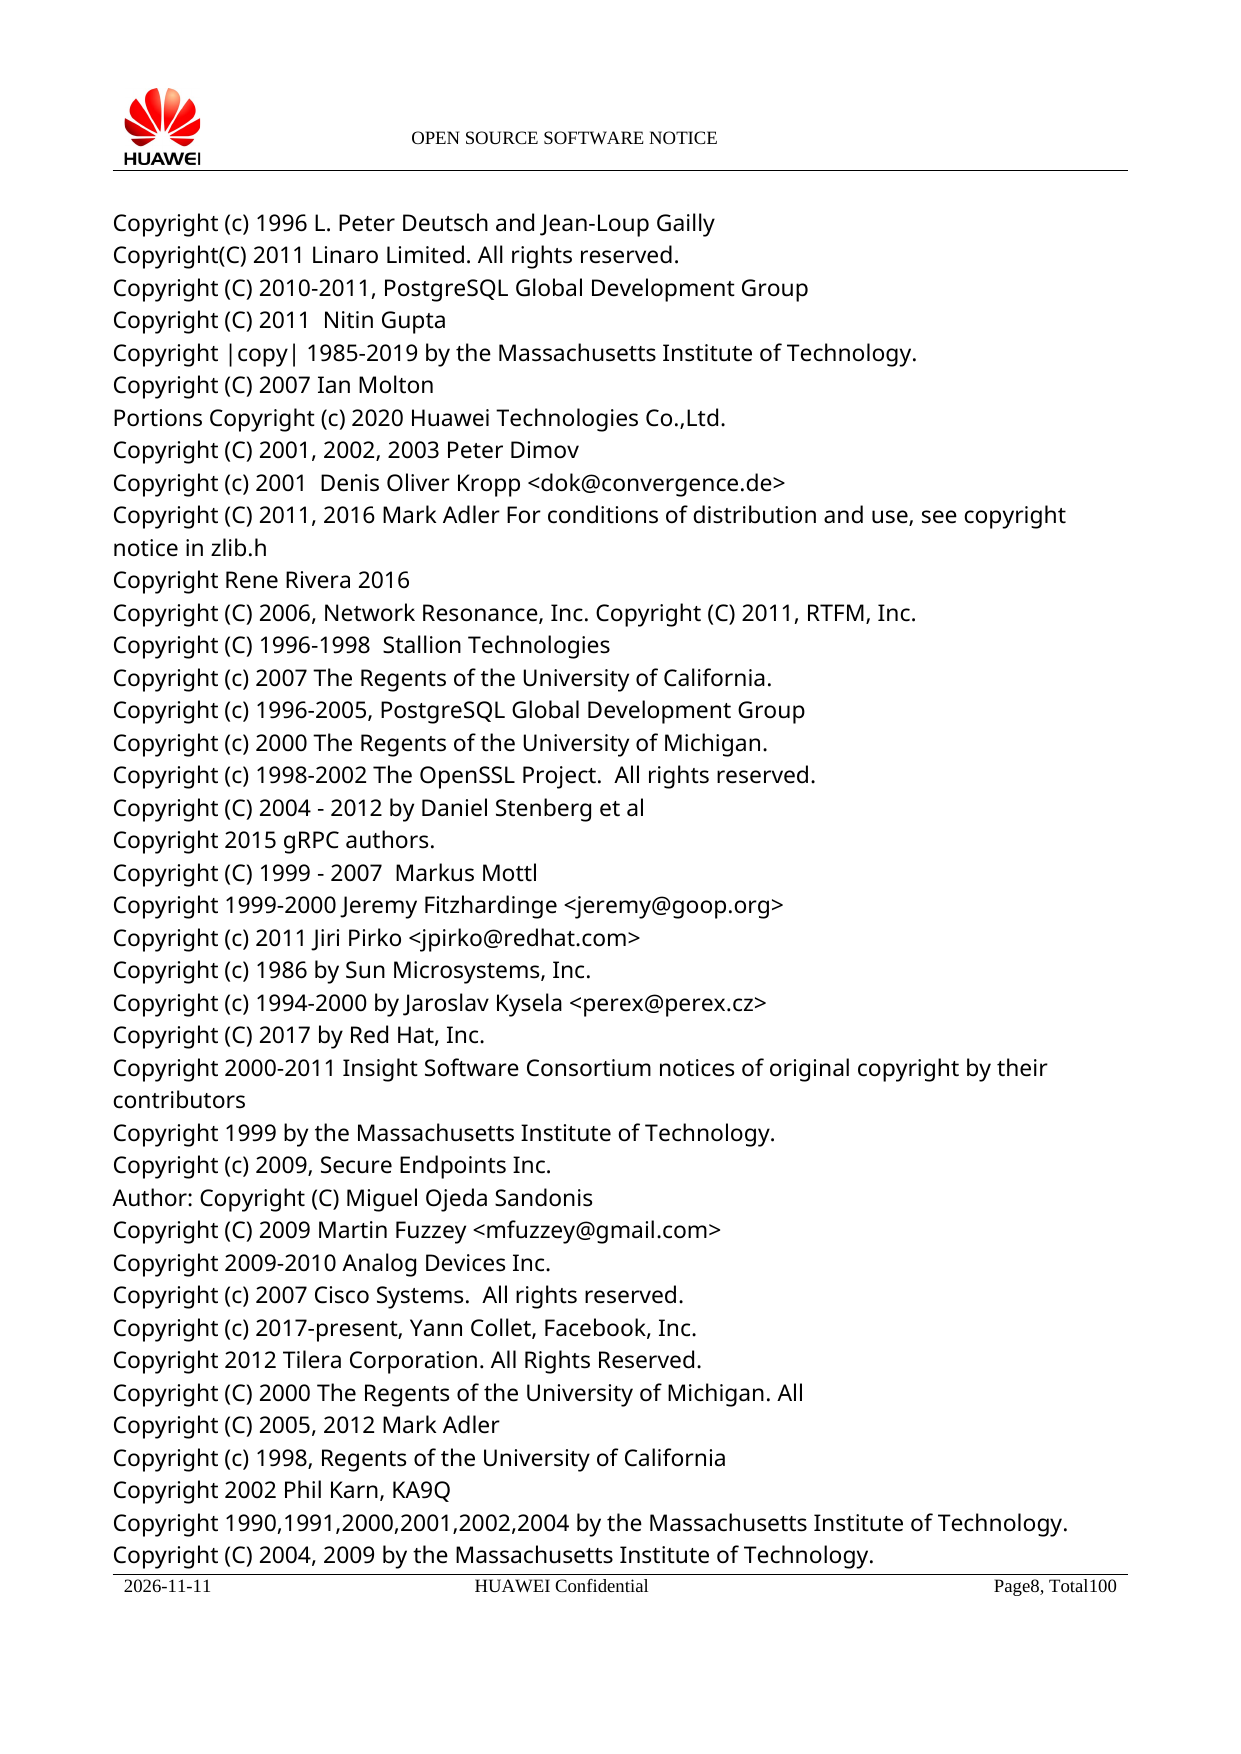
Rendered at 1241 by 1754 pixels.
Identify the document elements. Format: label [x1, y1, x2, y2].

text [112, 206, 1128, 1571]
picture [124, 88, 201, 165]
